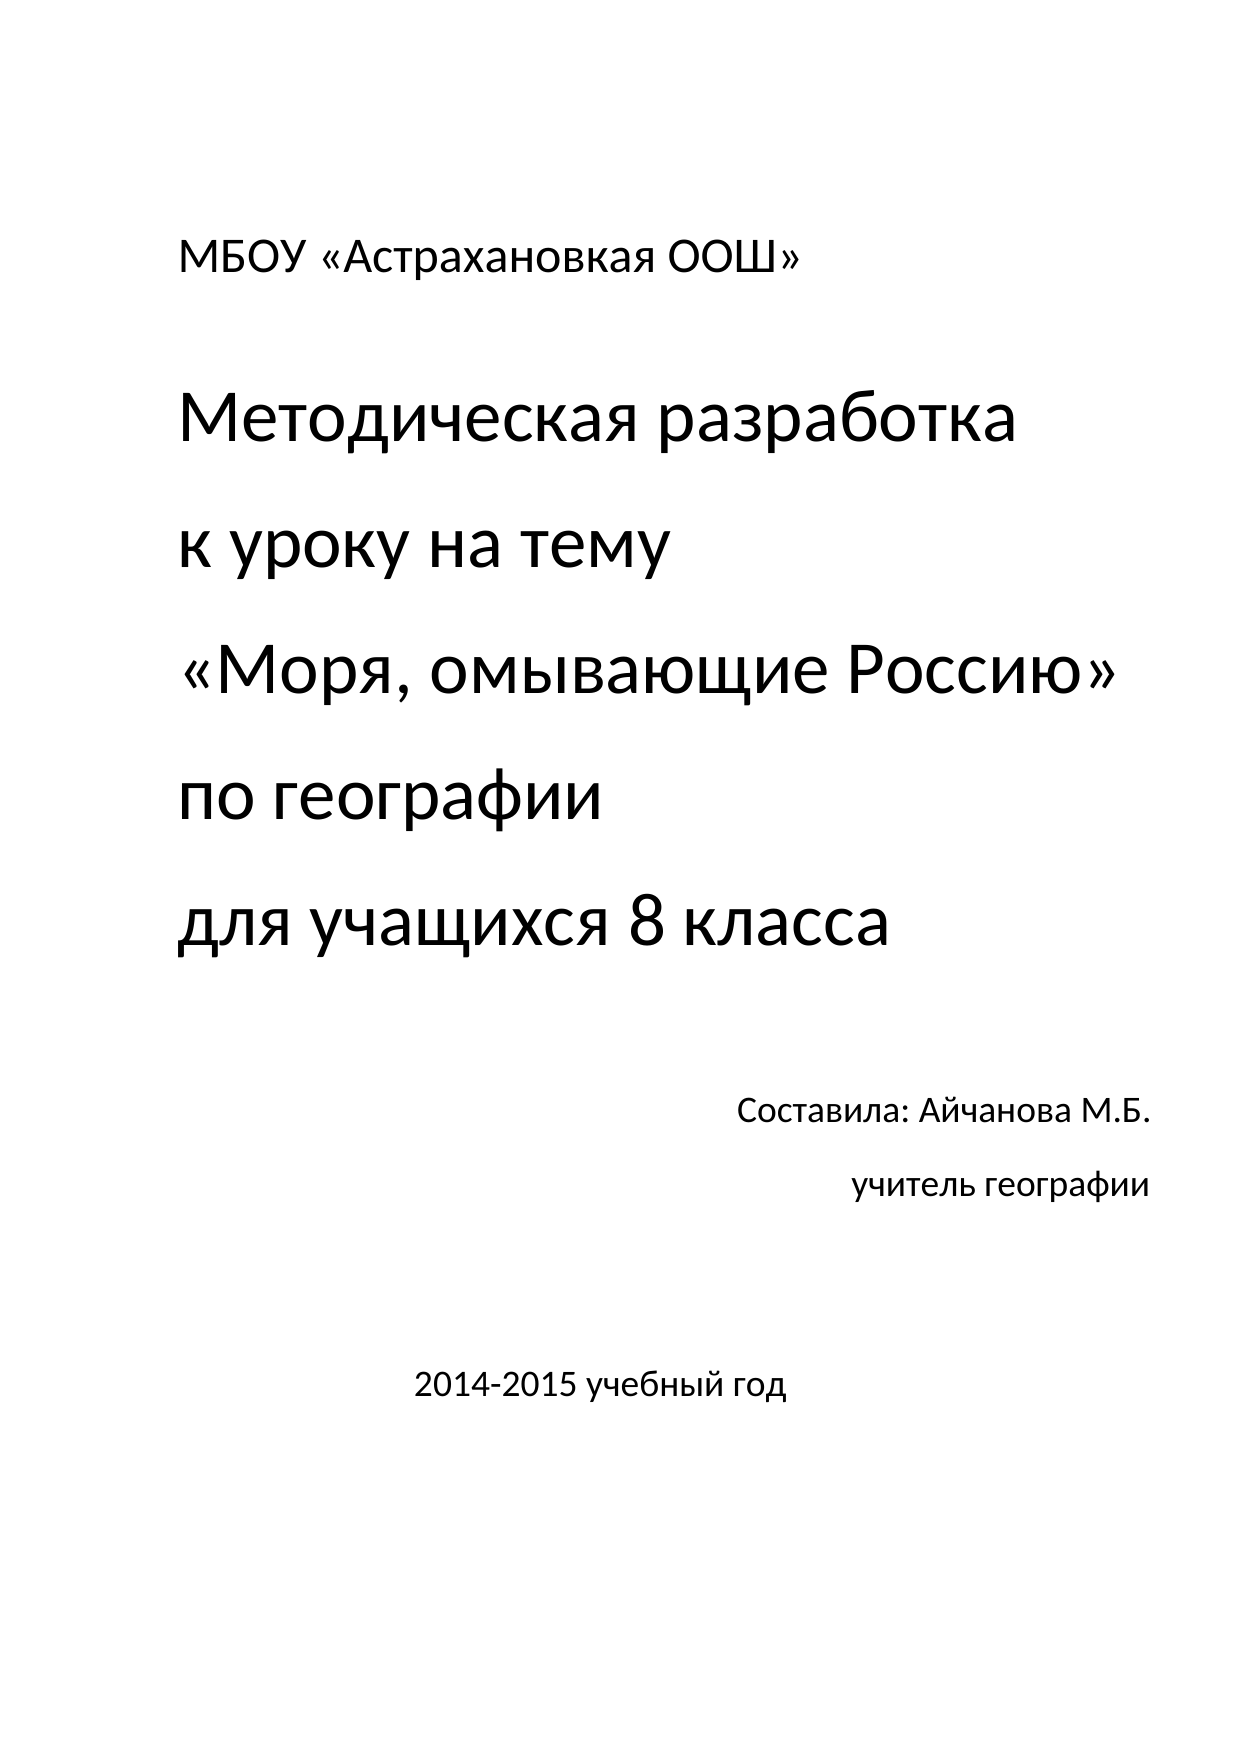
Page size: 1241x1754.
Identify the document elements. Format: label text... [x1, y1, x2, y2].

text 2014-2015 учебный год [177, 1360, 1152, 1406]
text для учащихся 8 класса [177, 872, 1152, 964]
text МБОУ «Астрахановкая ООШ» [177, 224, 1152, 285]
text «Моря, омывающие Россию» [177, 620, 1152, 712]
text Составила: Айчанова М.Б. [177, 1051, 1152, 1132]
text учитель географии [177, 1160, 1152, 1206]
text к уроку на тему [177, 494, 1152, 586]
text по географии [177, 746, 1152, 838]
text Методическая разработка [177, 368, 1152, 460]
